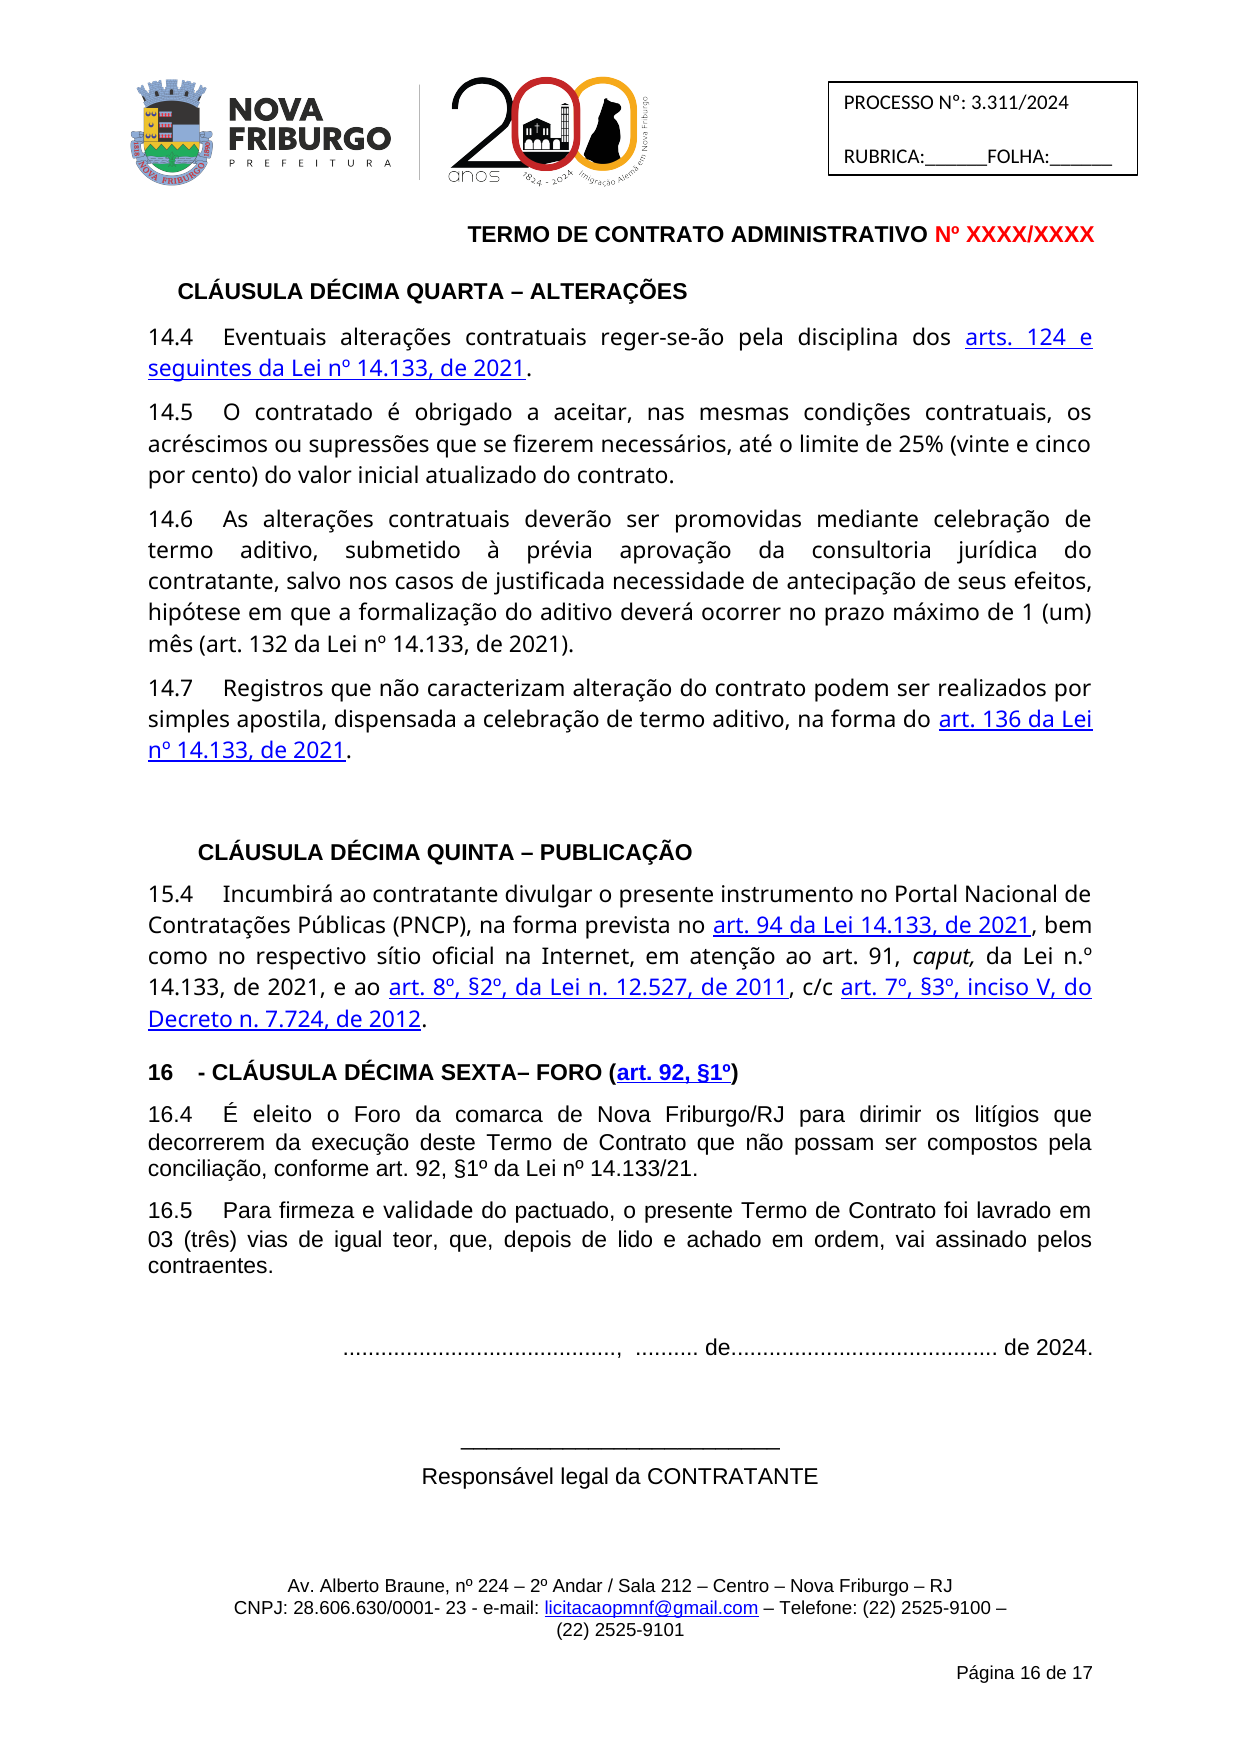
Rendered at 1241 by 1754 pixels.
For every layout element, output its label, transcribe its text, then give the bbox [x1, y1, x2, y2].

list Registros que não caracterizam alteração do contrato podem ser realizados por simples apostila, dispensada a celebração de termo aditivo, na forma do art. 136 da Lei nº 14.133, de 2021. [148, 671, 1092, 765]
list Eventuais alterações contratuais reger-se-ão pela disciplina dos arts. 124 e seguintes da Lei nº 14.133, de 2021. [148, 321, 1092, 384]
list - CLÁUSULA DÉCIMA SEXTA– FORO (art. 92, §1º) [148, 1059, 1092, 1085]
list É eleito o Foro da comarca de Nova Friburgo/RJ para dirimir os litígios que decorrerem da execução deste Termo de Contrato que não possam ser compostos pela conciliação, conforme art. 92, §1º da Lei nº 14.133/21. [148, 1098, 1092, 1182]
text ..........................................., .......... de.......................................... de 2024. [148, 1333, 1094, 1360]
list CLÁUSULA DÉCIMA QUARTA – ALTERAÇÕES [148, 278, 1092, 305]
picture [103, 44, 681, 215]
list Incumbirá ao contratante divulgar o presente instrumento no Portal Nacional de Contratações Públicas (PNCP), na forma prevista no art. 94 da Lei 14.133, de 2021, bem como no respectivo sítio oficial na Internet, em atenção ao art. 91, caput, da Lei n.º 14.133, de 2021, e ao art. 8º, §2º, da Lei n. 12.527, de 2011, c/c art. 7º, §3º, inciso V, do Decreto n. 7.724, de 2012. [148, 878, 1092, 1034]
list Para firmeza e validade do pactuado, o presente Termo de Contrato foi lavrado em 03 (três) vias de igual teor, que, depois de lido e achado em ordem, vai assinado pelos contraentes. [148, 1194, 1092, 1278]
text _________________________ [148, 1424, 1092, 1451]
text Responsável legal da CONTRATANTE [148, 1463, 1092, 1489]
list As alterações contratuais deverão ser promovidas mediante celebração de termo aditivo, submetido à prévia aprovação da consultoria jurídica do contratante, salvo nos casos de justificada necessidade de antecipação de seus efeitos, hipótese em que a formalização do aditivo deverá ocorrer no prazo máximo de 1 (um) mês (art. 132 da Lei nº 14.133, de 2021). [148, 503, 1092, 659]
list O contratado é obrigado a aceitar, nas mesmas condições contratuais, os acréscimos ou supressões que se fizerem necessários, até o limite de 25% (vinte e cinco por cento) do valor inicial atualizado do contrato. [148, 396, 1092, 490]
list CLÁUSULA DÉCIMA QUINTA – PUBLICAÇÃO [148, 839, 1092, 865]
